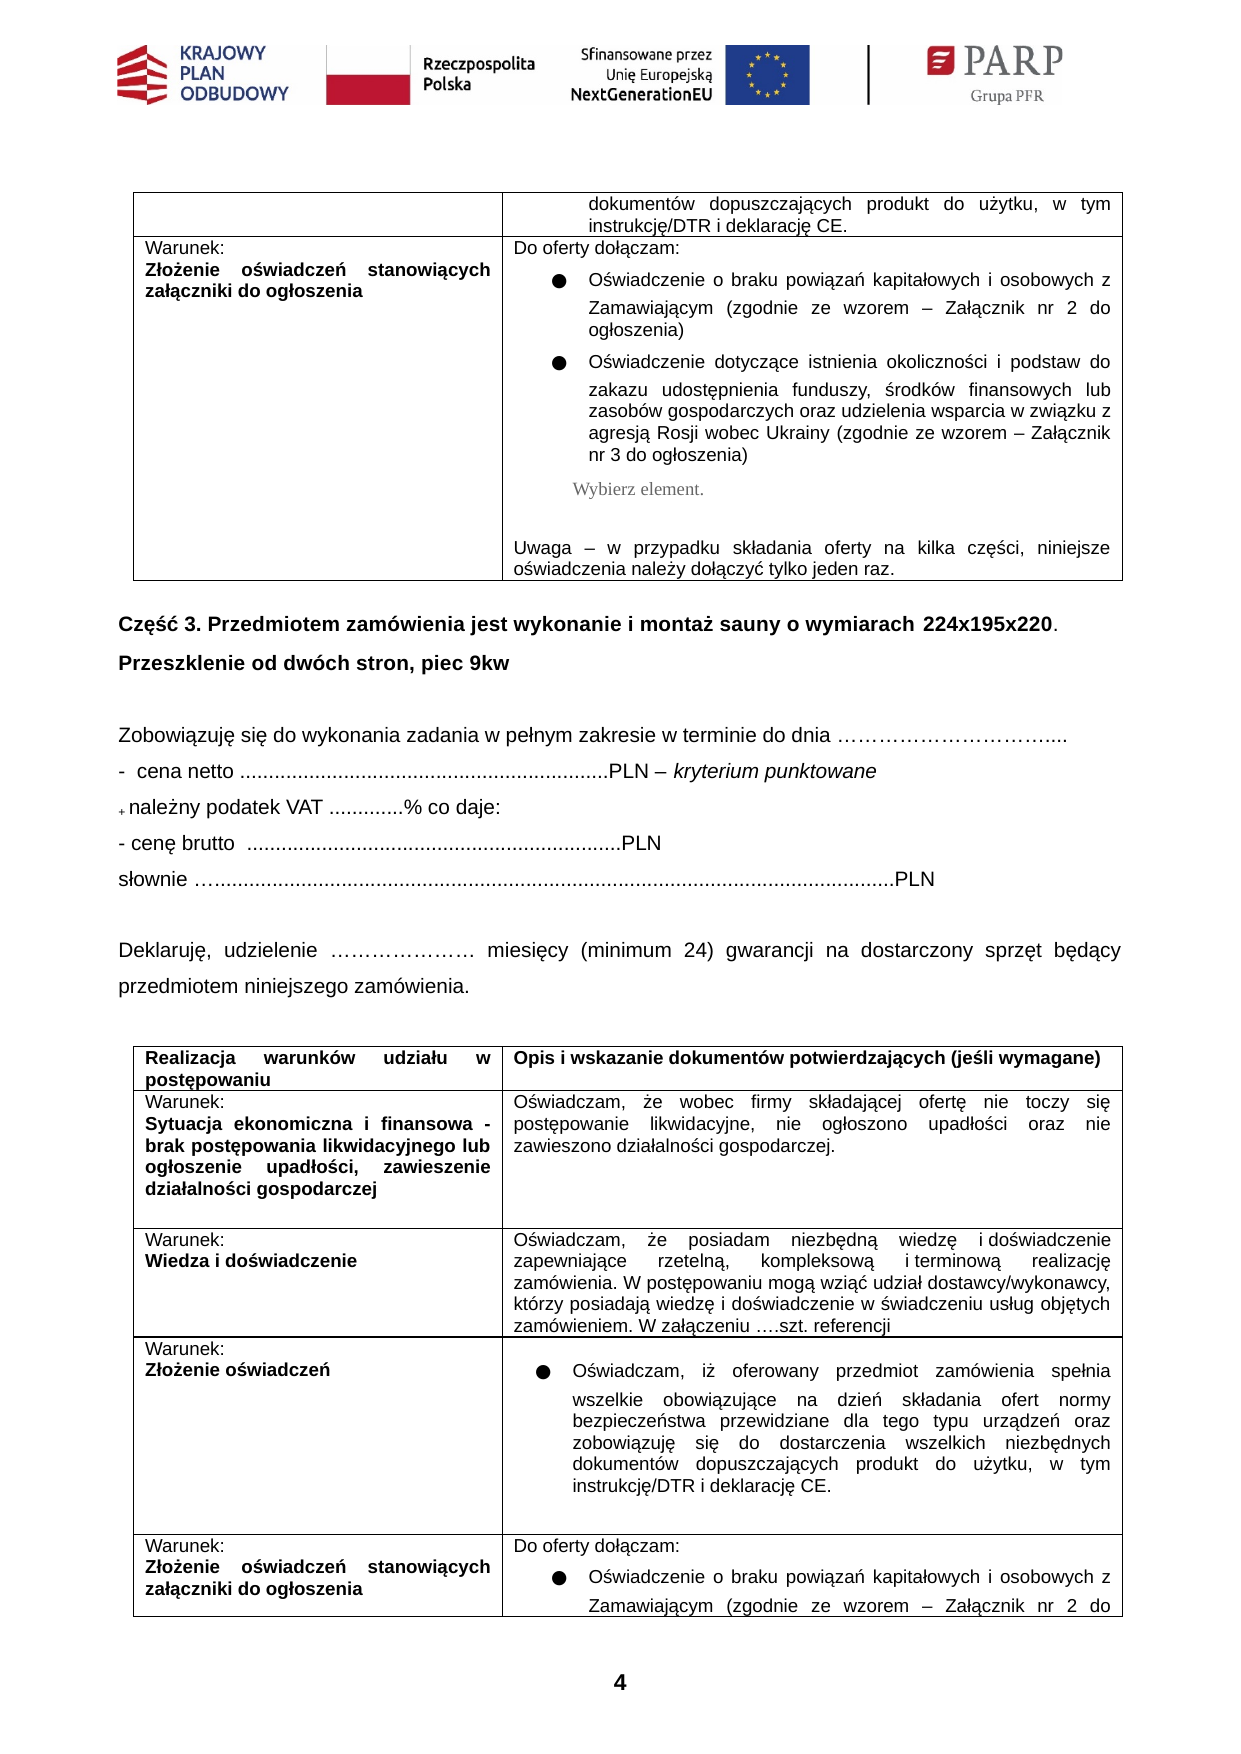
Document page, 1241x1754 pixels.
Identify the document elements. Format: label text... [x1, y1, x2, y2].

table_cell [134, 1535, 502, 1616]
table_cell Warunek: Złożenie oświadczeń [134, 1338, 502, 1534]
text Część 3. Przedmiotem zamówienia jest wykonanie i montaż sauny o wymiarach 224x195x220. Przeszklenie od dwóch stron, piec 9kw [118, 605, 1122, 675]
text - cenę brutto .................................................................PLN [118, 830, 1122, 854]
table_cell Warunek: Sytuacja ekonomiczna i finansowa - brak postępowania likwidacyjnego lub ogłoszenie upadłości, zawieszenie działalności gospodarczej [134, 1091, 502, 1227]
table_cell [503, 1535, 1122, 1616]
text Zobowiązuję się do wykonania zadania w pełnym zakresie w terminie do dnia ………………………….... [118, 723, 1122, 747]
table_cell Oświadczam, że wobec firmy składającej ofertę nie toczy się postępowanie likwidacyjne, nie ogłoszono upadłości oraz nie zawieszono działalności gospodarczej. [503, 1091, 1122, 1227]
table_cell Oświadczam, że posiadam niezbędną wiedzę i doświadczenie zapewniające rzetelną, kompleksową i terminową realizację zamówienia. W postępowaniu mogą wziąć udział dostawcy/wykonawcy, którzy posiadają wiedzę i doświadczenie w świadczeniu usług objętych zamówieniem. W załączeniu ….szt. referencji [503, 1229, 1122, 1336]
text - cena netto ................................................................PLN – kryterium punktowane [118, 758, 1122, 782]
text słownie …......................................................................................................................PLN [118, 866, 1122, 890]
table_header Realizacja warunków udziału w postępowaniu [134, 1047, 502, 1090]
table_cell Do oferty dołączam: Oświadczenie o braku powiązań kapitałowych i osobowych z Zamawiającym (zgodnie ze wzorem – Załącznik nr 2 do ogłoszenia) Oświadczenie dotyczące istnienia okoliczności i podstaw do zakazu udostępnienia funduszy, środków finansowych lub zasobów gospodarczych oraz udzielenia wsparcia w związku z agresją Rosji wobec Ukrainy (zgodnie ze wzorem – Załącznik nr 3 do ogłoszenia) Wybierz element. Uwaga – w przypadku składania oferty na kilka części, niniejsze oświadczenia należy dołączyć tylko jeden raz. [503, 237, 1122, 580]
table_cell Warunek: Wiedza i doświadczenie [134, 1229, 502, 1336]
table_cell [134, 193, 502, 236]
picture [117, 45, 1063, 105]
table_cell Warunek: Złożenie oświadczeń stanowiących załączniki do ogłoszenia [134, 237, 502, 580]
table_header Opis i wskazanie dokumentów potwierdzających (jeśli wymagane) [503, 1047, 1122, 1090]
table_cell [503, 193, 1122, 236]
text Deklaruję, udzielenie ………………… miesięcy (minimum 24) gwarancji na dostarczony sprzęt będący przedmiotem niniejszego zamówienia. [118, 938, 1122, 998]
text + należny podatek VAT .............% co daje: [118, 794, 1122, 818]
